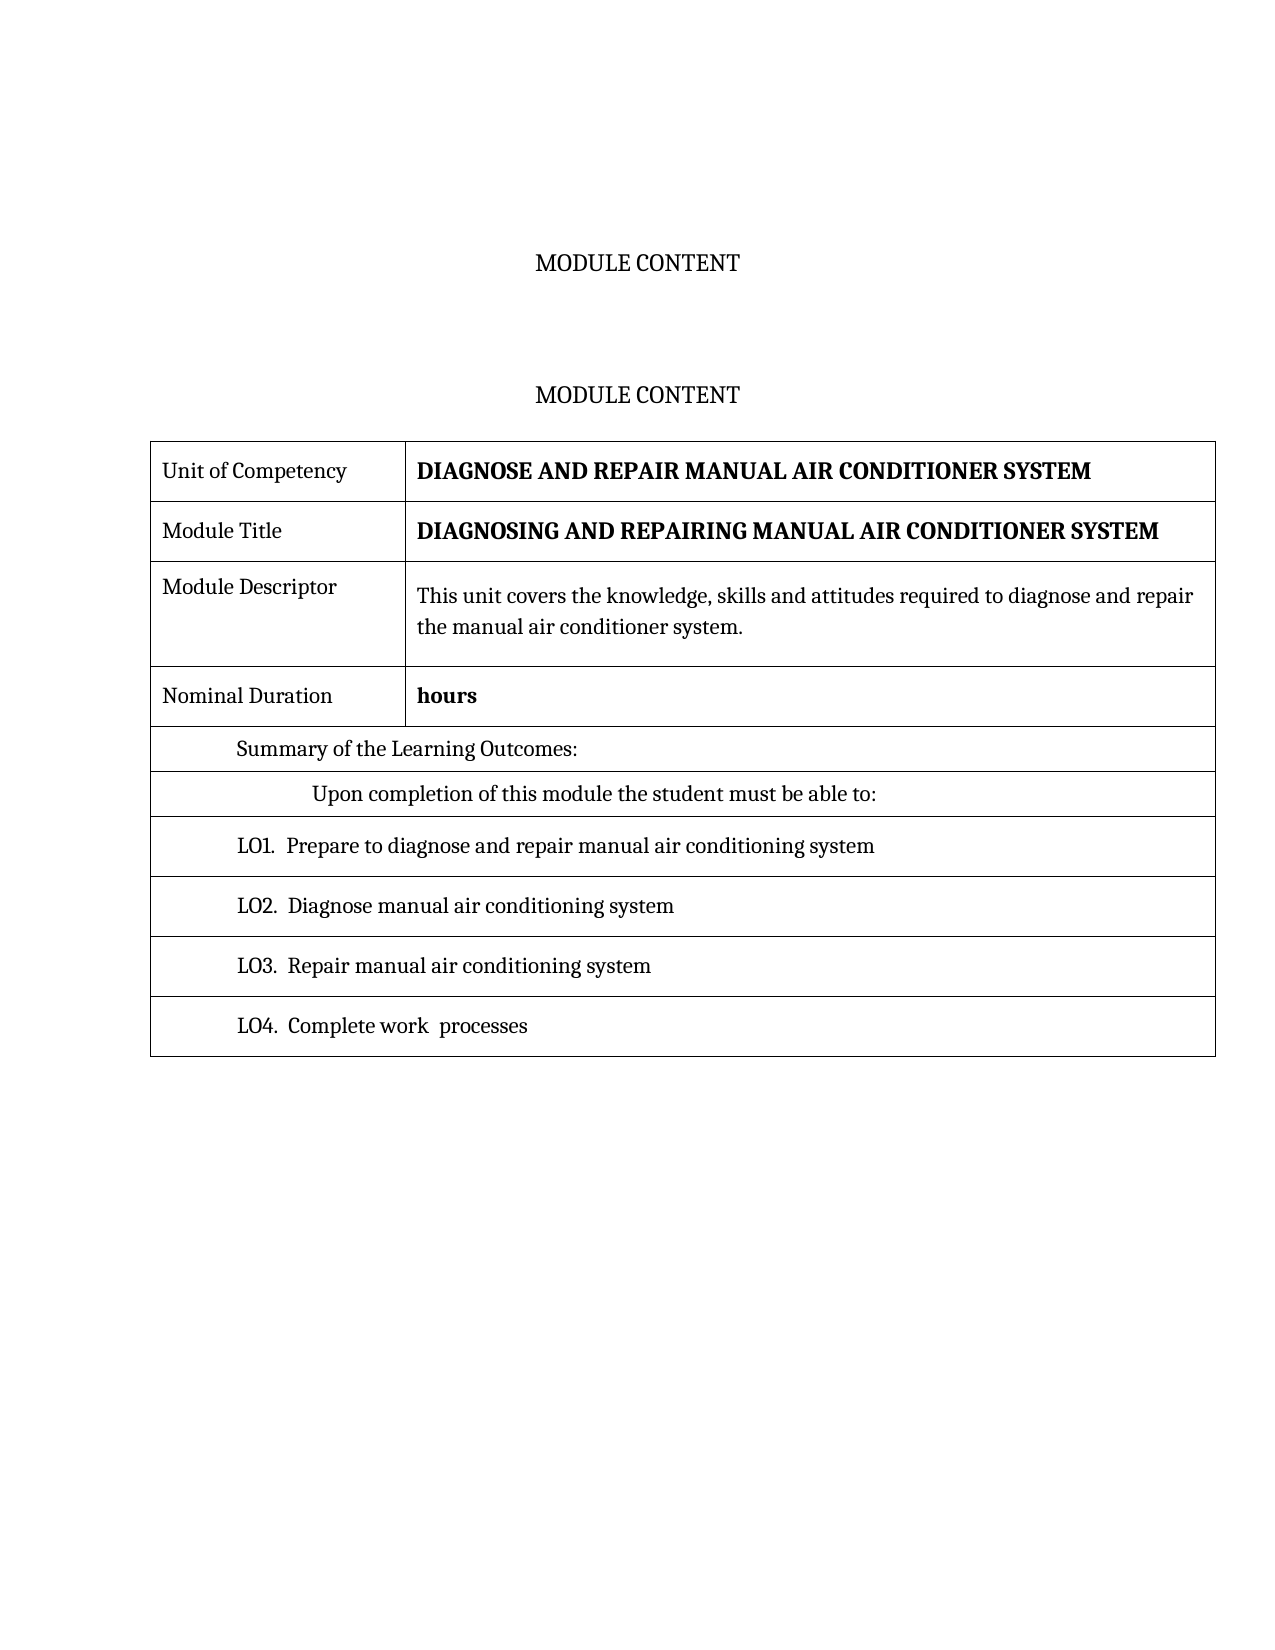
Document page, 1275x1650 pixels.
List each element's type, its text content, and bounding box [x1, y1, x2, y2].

table_cell LO4. Complete work processes [151, 997, 1215, 1056]
table_cell LO2. Diagnose manual air conditioning system [151, 877, 1215, 936]
table_cell DIAGNOSING AND REPAIRING MANUAL AIR CONDITIONER SYSTEM [406, 502, 1215, 561]
table_cell Summary of the Learning Outcomes: [151, 727, 1215, 771]
table_cell LO3. Repair manual air conditioning system [151, 937, 1215, 996]
table_header DIAGNOSE AND REPAIR MANUAL AIR CONDITIONER SYSTEM [406, 442, 1215, 501]
table_cell Module Descriptor [151, 562, 405, 666]
table_cell This unit covers the knowledge, skills and attitudes required to diagnose and repair the manual air conditioner system. [406, 562, 1215, 666]
table_header Unit of Competency [151, 442, 405, 501]
table_cell Upon completion of this module the student must be able to: [151, 772, 1215, 816]
table_cell LO1. Prepare to diagnose and repair manual air conditioning system [151, 817, 1215, 876]
table_cell hours [406, 667, 1215, 726]
text MODULE CONTENT [150, 381, 1125, 410]
text MODULE CONTENT [150, 249, 1125, 278]
table_cell Module Title [151, 502, 405, 561]
table_cell Nominal Duration [151, 667, 405, 726]
